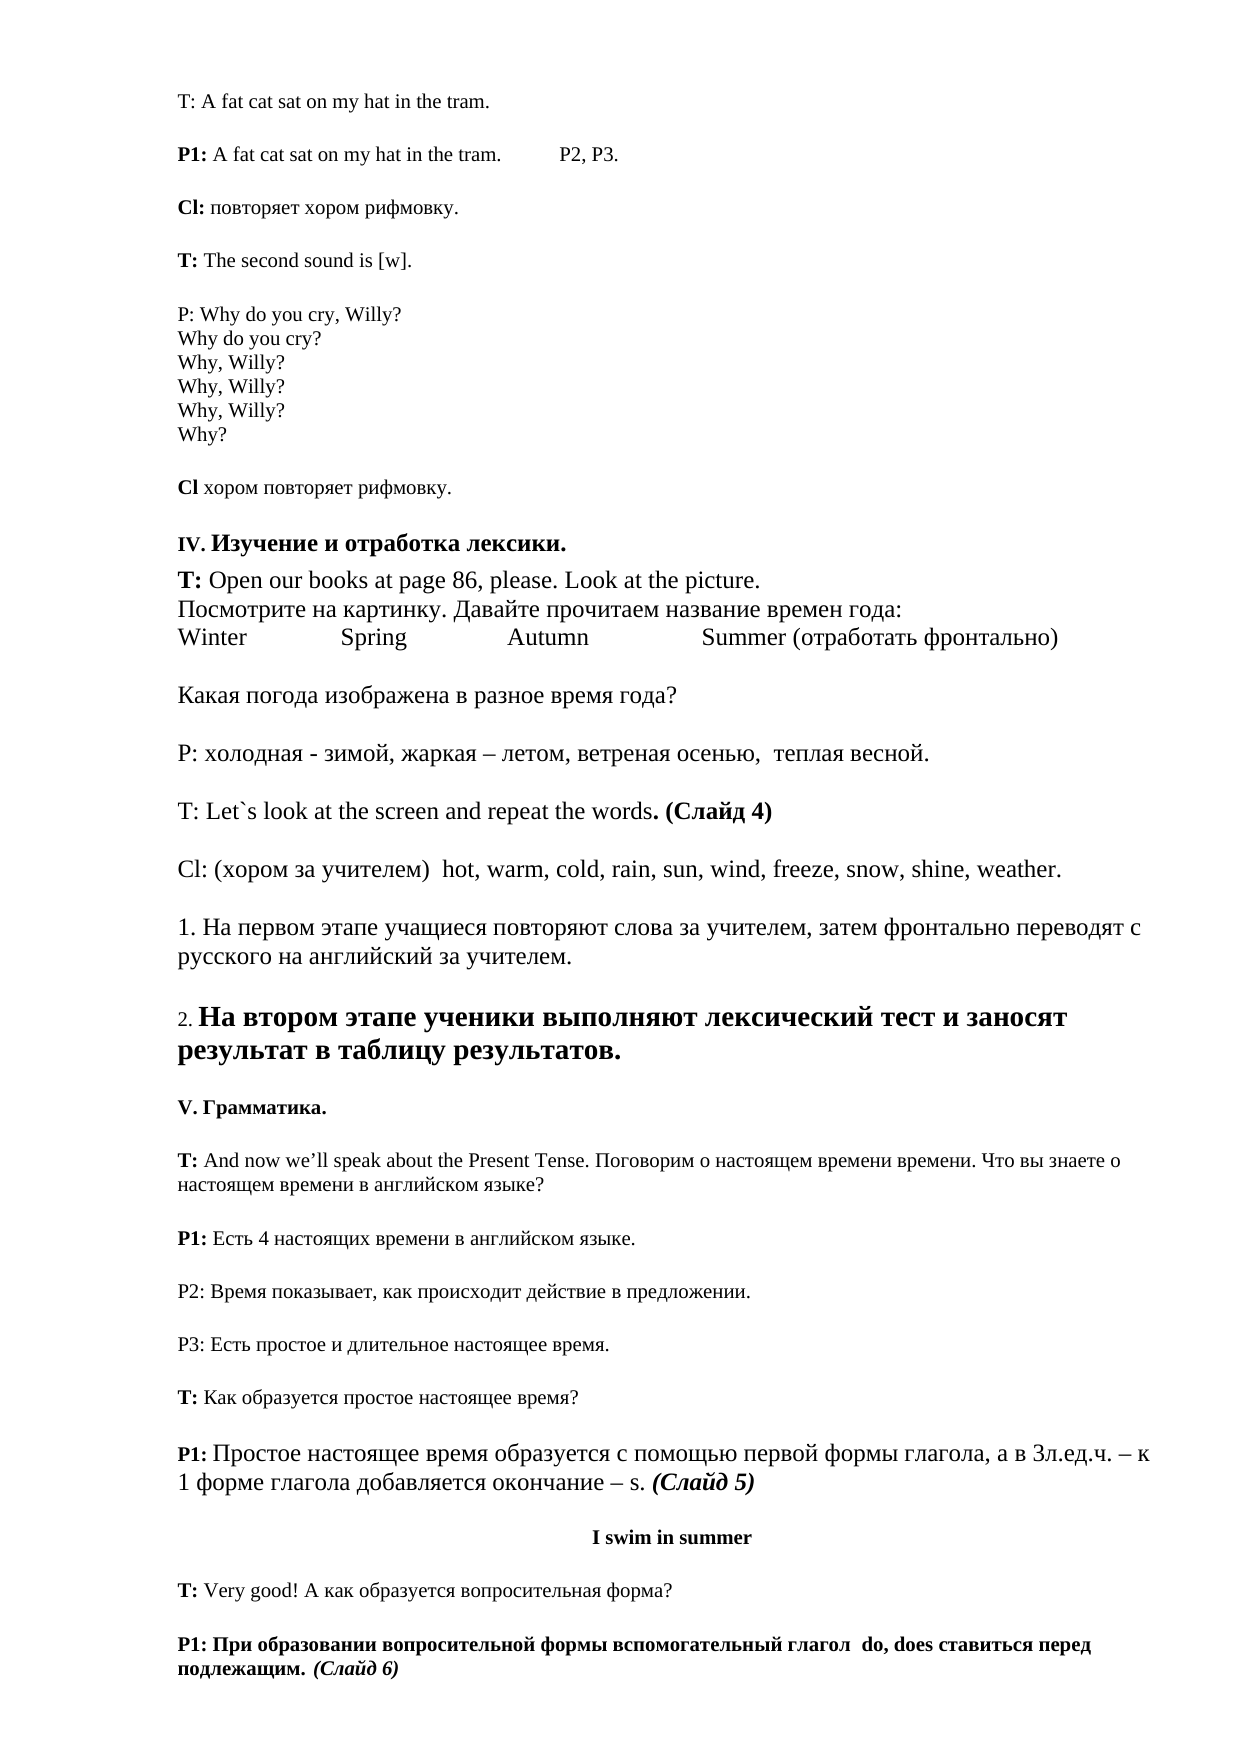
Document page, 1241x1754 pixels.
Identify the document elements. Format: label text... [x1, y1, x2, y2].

text Посмотрите на картинку. Давайте прочитаем название времен года: [177, 594, 1167, 622]
text T: Very good! А как образуется вопросительная форма? [177, 1578, 1167, 1602]
text 1. На первом этапе учащиеся повторяют слова за учителем, затем фронтально переводят с русского на английский за учителем. [177, 912, 1167, 969]
text Winter Spring Autumn Summer (отработать фронтально) [177, 622, 1167, 651]
text Р2: Время показывает, как происходит действие в предложении. [177, 1279, 1167, 1303]
text Т: Let`s look at the screen and repeat the words. (Слайд 4) [177, 796, 1167, 825]
text Cl: (хором за учителем) hot, warm, cold, rain, sun, wind, freeze, snow, shine, weather. [177, 854, 1167, 883]
text T: And now we’ll speak about the Present Tense. Поговорим о настоящем времени времени. Что вы знаете о настоящем времени в английском языке? [177, 1148, 1167, 1196]
text V. Грамматика. [177, 1095, 1167, 1119]
text Р3: Есть простое и длительное настоящее время. [177, 1332, 1167, 1356]
text IV. Изучение и отработка лексики. [177, 528, 1167, 557]
text T: Как образуется простое настоящее время? [177, 1385, 1167, 1409]
text T: The second sound is [w]. [177, 248, 1167, 272]
text P1: При образовании вопросительной формы вспомогательный глагол do, does ставиться перед подлежащим. (Слайд 6) [177, 1631, 1167, 1679]
text Cl: повторяет хором рифмовку. [177, 195, 1167, 219]
text P1: A fat cat sat on my hat in the tram. Р2, Р3. [177, 142, 1167, 166]
text T: Open our books at page 86, please. Look at the picture. [177, 565, 1167, 594]
text Какая погода изображена в разное время года? [177, 680, 1167, 709]
text Т: A fat cat sat on my hat in the tram. [177, 89, 1167, 113]
text Р: холодная - зимой, жаркая – летом, ветреная осенью, теплая весной. [177, 738, 1167, 767]
text I swim in summer [177, 1525, 1167, 1549]
text P1: Простое настоящее время образуется с помощью первой формы глагола, а в 3л.ед.ч. – к 1 форме глагола добавляется окончание – s. (Слайд 5) [177, 1438, 1167, 1496]
text Cl хором повторяет рифмовку. [177, 475, 1167, 499]
text 2. На втором этапе ученики выполняют лексический тест и заносят результат в таблицу результатов. [177, 999, 1167, 1066]
text Р: Why do you cry, Willy? Why do you cry? Why, Willy? Why, Willy? Why, Willy? Why? [177, 302, 1167, 446]
text P1: Есть 4 настоящих времени в английском языке. [177, 1225, 1167, 1249]
